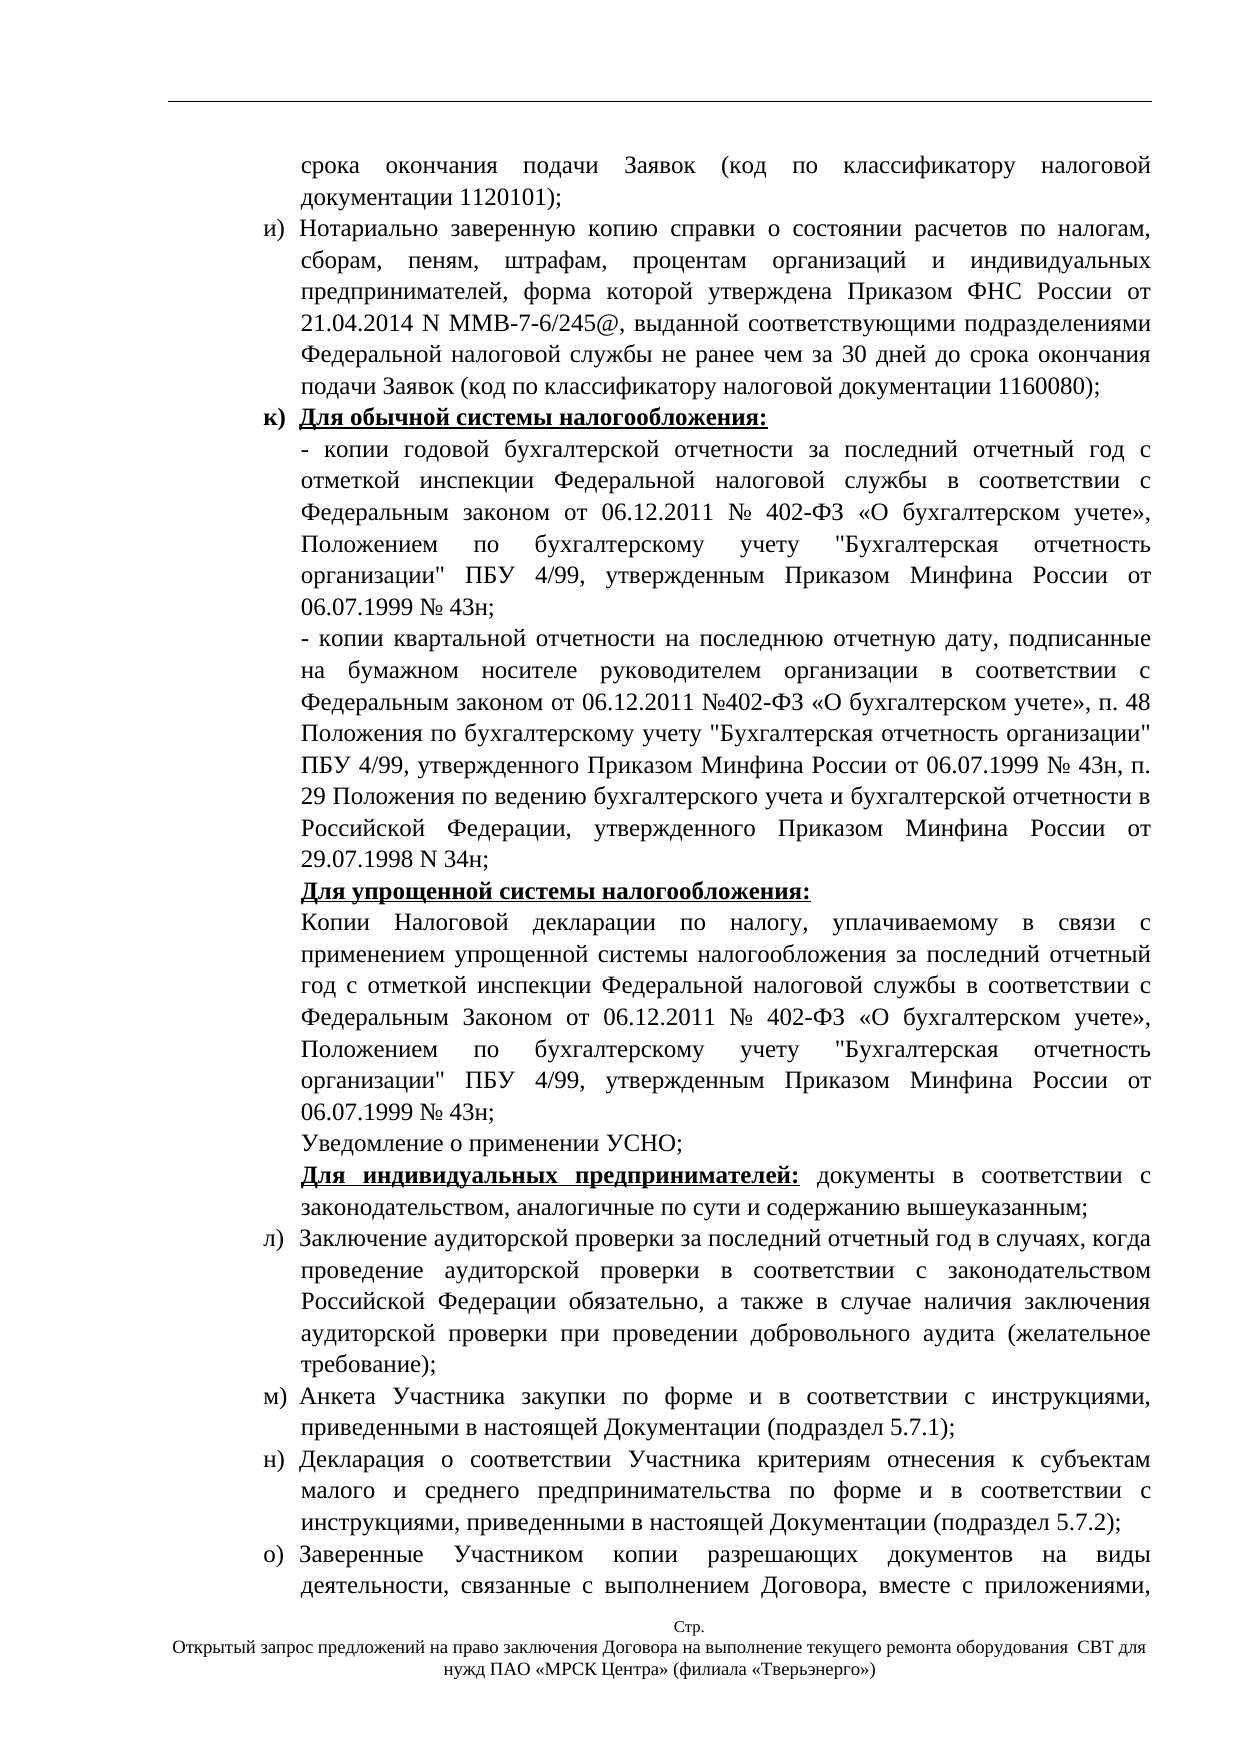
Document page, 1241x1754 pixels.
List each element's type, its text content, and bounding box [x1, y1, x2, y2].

text - копии годовой бухгалтерской отчетности за последний отчетный год с отметкой инспекции Федеральной налоговой службы в соответствии с Федеральным законом от 06.12.2011 № 402-ФЗ «О бухгалтерском учете», Положением по бухгалтерскому учету "Бухгалтерская отчетность организации" ПБУ 4/99, утвержденным Приказом Минфина России от 06.07.1999 № 43н; [301, 434, 1152, 621]
text Для индивидуальных предпринимателей: документы в соответствии с законодательством, аналогичные по сути и содержанию вышеуказанным; [301, 1160, 1152, 1220]
text Копии Налоговой декларации по налогу, уплачиваемому в связи с применением упрощенной системы налогообложения за последний отчетный год с отметкой инспекции Федеральной налоговой службы в соответствии с Федеральным Законом от 06.12.2011 № 402-ФЗ «О бухгалтерском учете», Положением по бухгалтерскому учету "Бухгалтерская отчетность организации" ПБУ 4/99, утвержденным Приказом Минфина России от 06.07.1999 № 43н; [301, 907, 1152, 1126]
list Декларация о соответствии Участника критериям отнесения к субъектам малого и среднего предпринимательства по форме и в соответствии с инструкциями, приведенными в настоящей Документации (подраздел 5.7.2); [263, 1444, 1152, 1536]
text - копии квартальной отчетности на последнюю отчетную дату, подписанные на бумажном носителе руководителем организации в соответствии с Федеральным законом от 06.12.2011 №402-ФЗ «О бухгалтерском учете», п. 48 Положения по бухгалтерскому учету "Бухгалтерская отчетность организации" ПБУ 4/99, утвержденного Приказом Минфина России от 06.07.1999 № 43н, п. 29 Положения по ведению бухгалтерского учета и бухгалтерской отчетности в Российской Федерации, утвержденного Приказом Минфина России от 29.07.1998 N 34н; [301, 623, 1152, 873]
list Заключение аудиторской проверки за последний отчетный год в случаях, когда проведение аудиторской проверки в соответствии с законодательством Российской Федерации обязательно, а также в случае наличия заключения аудиторской проверки при проведении добровольного аудита (желательное требование); [263, 1223, 1152, 1378]
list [263, 1539, 1152, 1599]
text Уведомление о применении УСНО; [301, 1128, 1152, 1157]
text Для упрощенной системы налогообложения: [301, 876, 1152, 905]
list Анкета Участника закупки по форме и в соответствии с инструкциями, приведенными в настоящей Документации (подраздел 5.7.1); [263, 1381, 1152, 1441]
list Нотариально заверенную копию справки о состоянии расчетов по налогам, сборам, пеням, штрафам, процентам организаций и индивидуальных предпринимателей, форма которой утверждена Приказом ФНС России от 21.04.2014 N ММВ-7-6/245@, выданной соответствующими подразделениями Федеральной налоговой службы не ранее чем за 30 дней до срока окончания подачи Заявок (код по классификатору налоговой документации 1160080); [263, 213, 1152, 400]
list Для обычной системы налогообложения: [263, 402, 1152, 431]
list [263, 150, 1152, 210]
